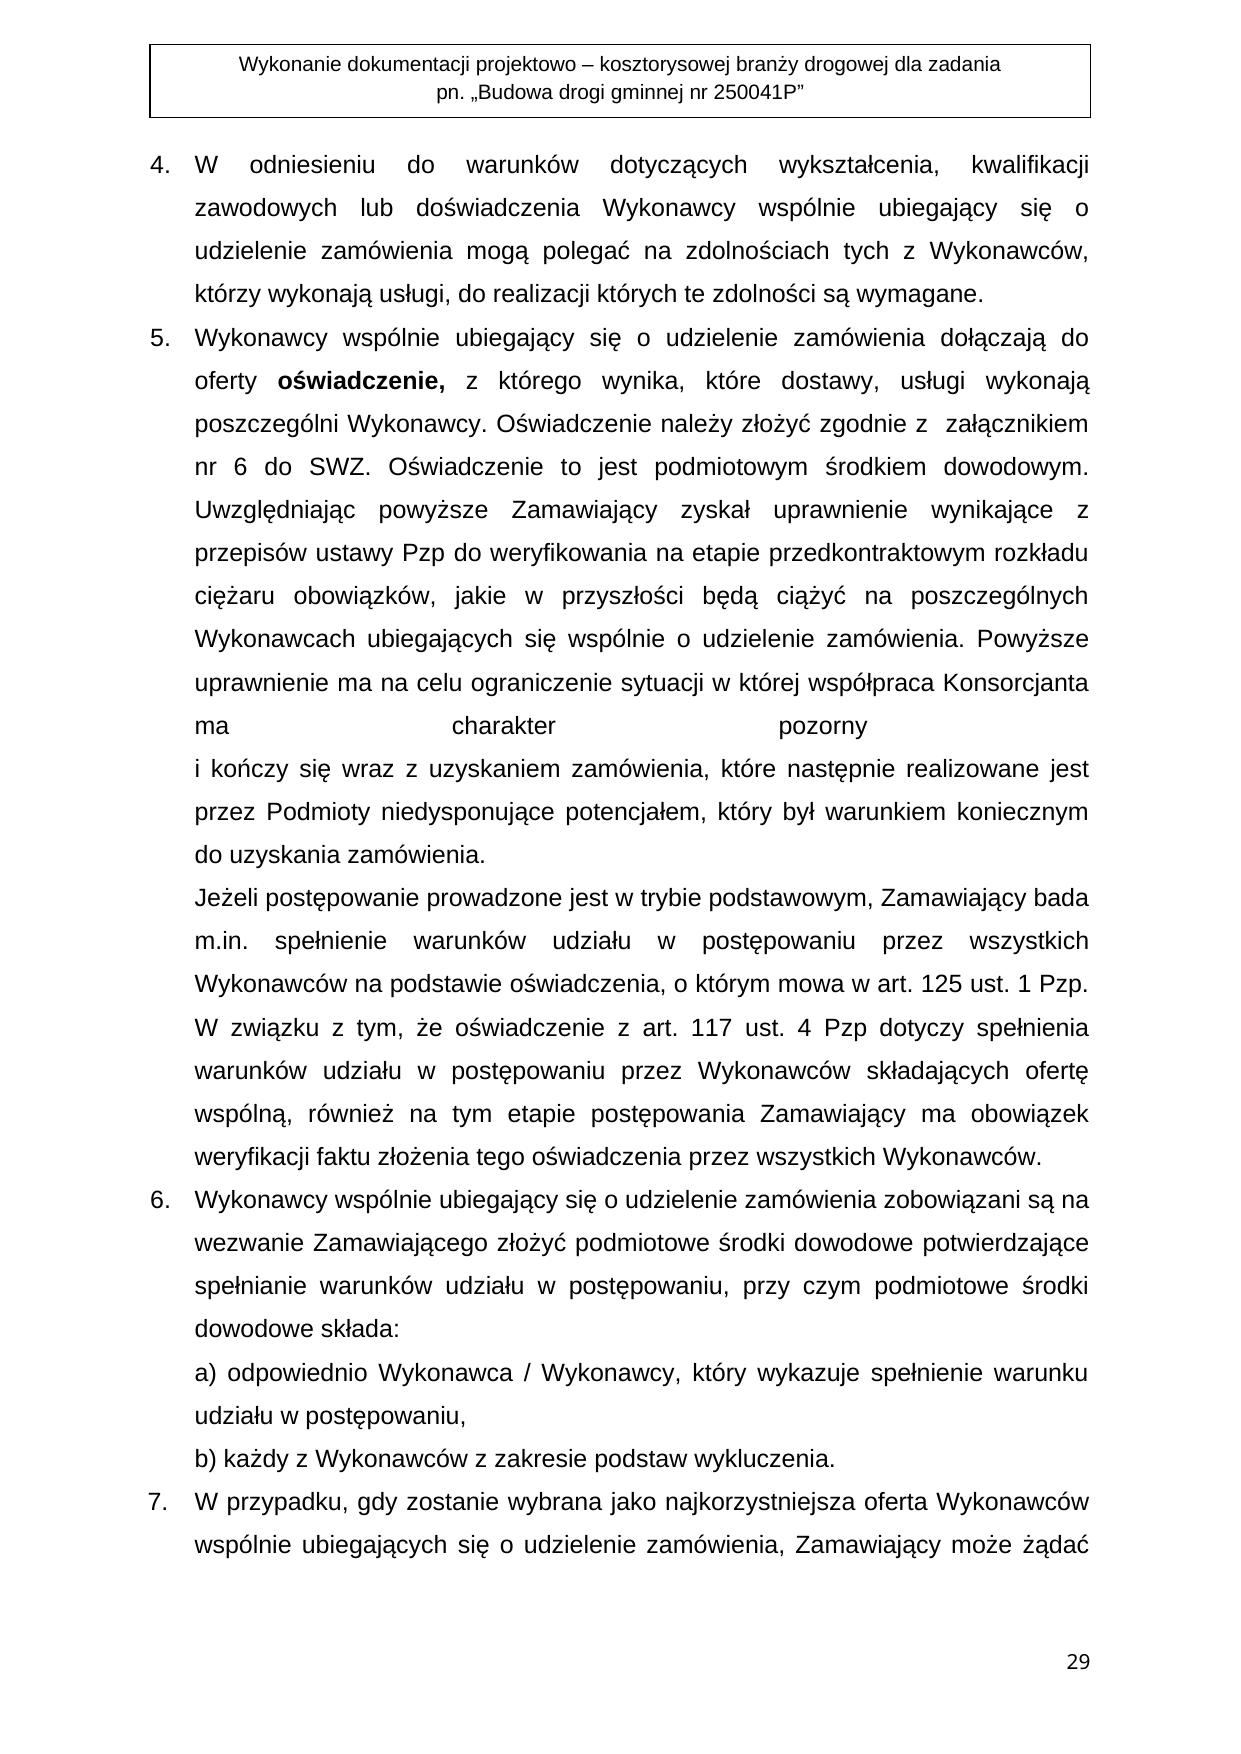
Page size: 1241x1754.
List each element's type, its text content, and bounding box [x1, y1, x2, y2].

list Wykonawcy wspólnie ubiegający się o udzielenie zamówienia zobowiązani są na wezwanie Zamawiającego złożyć podmiotowe środki dowodowe potwierdzające spełnianie warunków udziału w postępowaniu, przy czym podmiotowe środki dowodowe składa: [150, 1185, 1090, 1343]
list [147, 1487, 1090, 1559]
list Wykonawcy wspólnie ubiegający się o udzielenie zamówienia dołączają do oferty oświadczenie, z którego wynika, które dostawy, usługi wykonają poszczególni Wykonawcy. Oświadczenie należy złożyć zgodnie z załącznikiem nr 6 do SWZ. Oświadczenie to jest podmiotowym środkiem dowodowym. Uwzględniając powyższe Zamawiający zyskał uprawnienie wynikające z przepisów ustawy Pzp do weryfikowania na etapie przedkontraktowym rozkładu ciężaru obowiązków, jakie w przyszłości będą ciążyć na poszczególnych Wykonawcach ubiegających się wspólnie o udzielenie zamówienia. Powyższe uprawnienie ma na celu ograniczenie sytuacji w której współpraca Konsorcjanta ma charakter pozorny i kończy się wraz z uzyskaniem zamówienia, które następnie realizowane jest przez Podmioty niedysponujące potencjałem, który był warunkiem koniecznym do uzyskania zamówienia. [150, 322, 1090, 869]
text a) odpowiednio Wykonawca / Wykonawcy, który wykazuje spełnienie warunku udziału w postępowaniu, [194, 1357, 1090, 1429]
text b) każdy z Wykonawców z zakresie podstaw wykluczenia. [194, 1444, 1090, 1472]
text Jeżeli postępowanie prowadzone jest w trybie podstawowym, Zamawiający bada m.in. spełnienie warunków udziału w postępowaniu przez wszystkich Wykonawców na podstawie oświadczenia, o którym mowa w art. 125 ust. 1 Pzp. W związku z tym, że oświadczenie z art. 117 ust. 4 Pzp dotyczy spełnienia warunków udziału w postępowaniu przez Wykonawców składających ofertę wspólną, również na tym etapie postępowania Zamawiający ma obowiązek weryfikacji faktu złożenia tego oświadczenia przez wszystkich Wykonawców. [194, 883, 1090, 1171]
list W odniesieniu do warunków dotyczących wykształcenia, kwalifikacji zawodowych lub doświadczenia Wykonawcy wspólnie ubiegający się o udzielenie zamówienia mogą polegać na zdolnościach tych z Wykonawców, którzy wykonają usługi, do realizacji których te zdolności są wymagane. [150, 150, 1090, 308]
